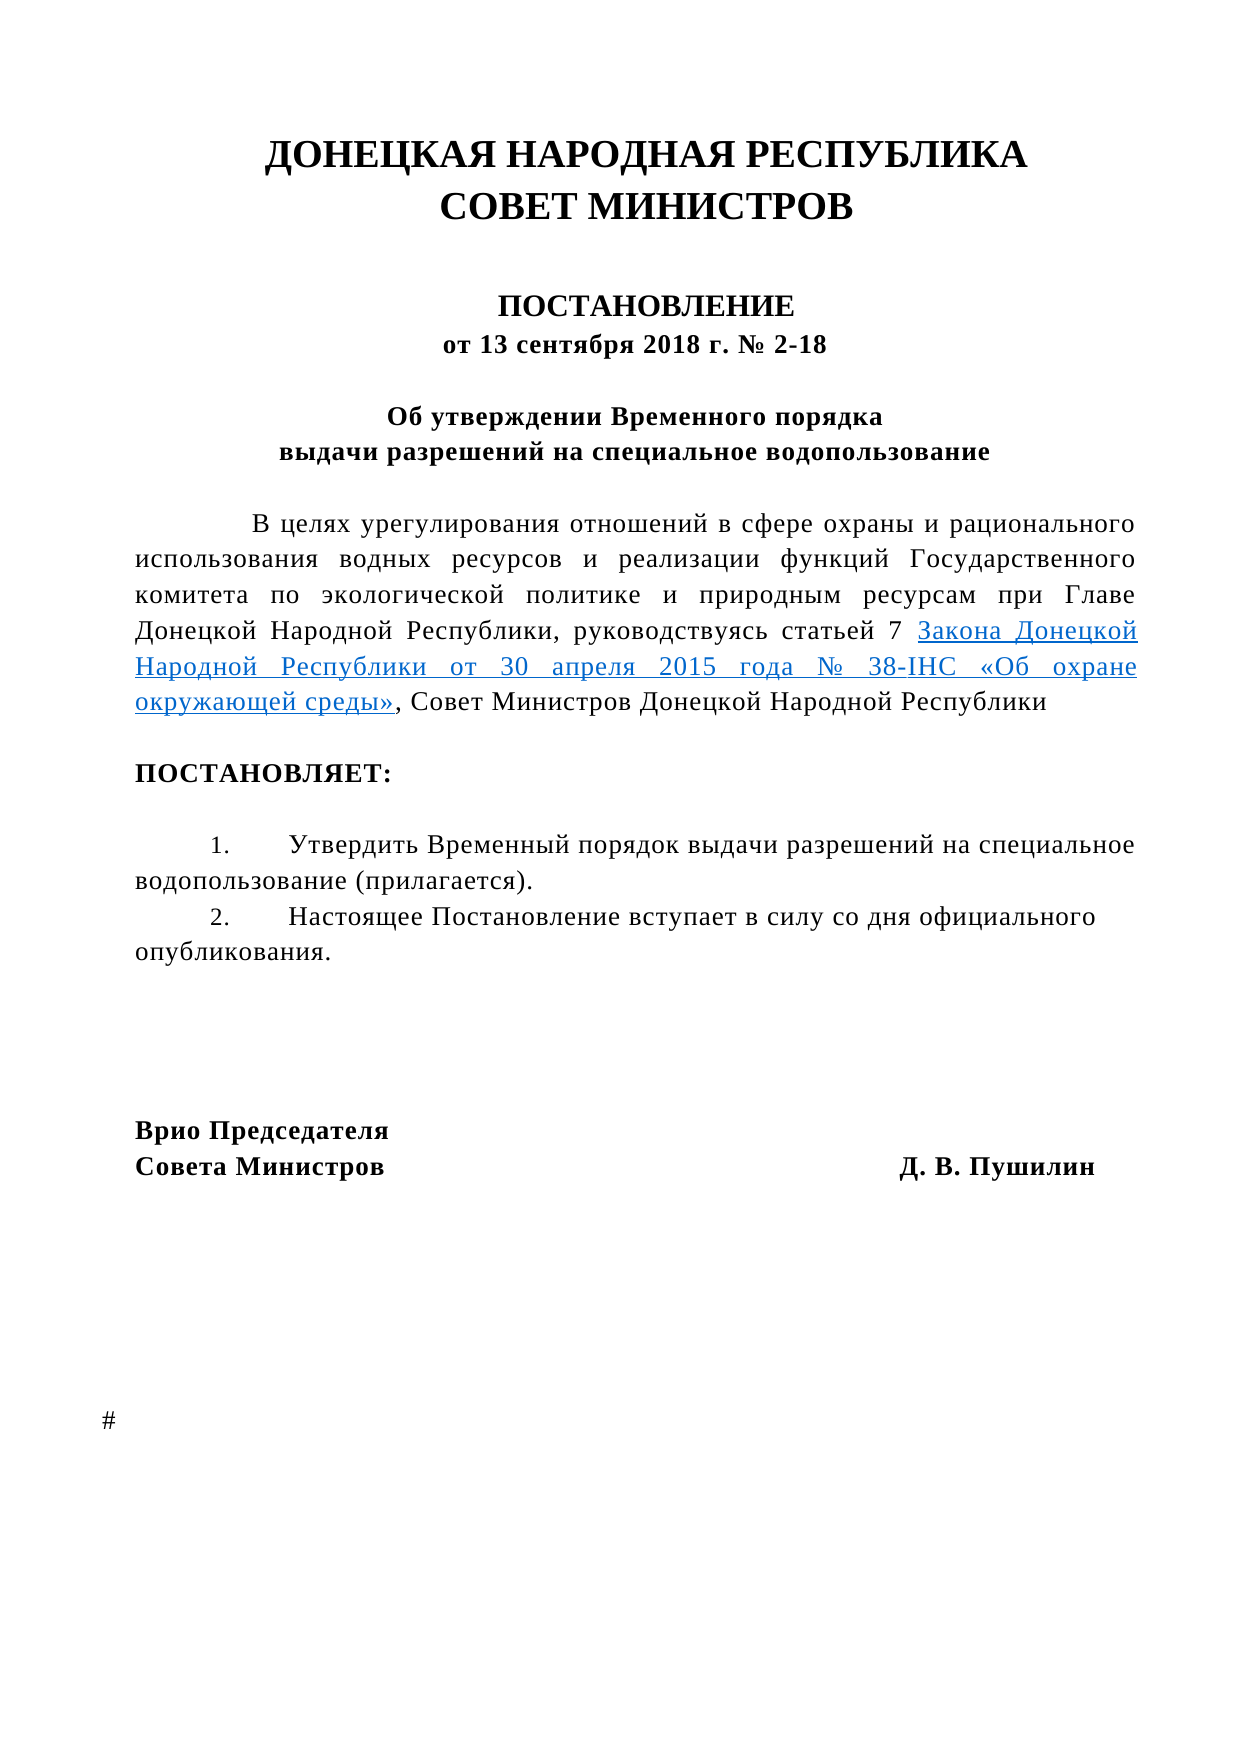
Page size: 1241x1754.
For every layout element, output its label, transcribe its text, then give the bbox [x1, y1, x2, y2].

text ПОСТАНОВЛЕНИЕ [156, 287, 1137, 323]
list Настоящее Постановление вступает в силу со дня официального опубликования. [135, 900, 1137, 967]
text ДОНЕЦКАЯ НАРОДНАЯ РЕСПУБЛИКА [156, 130, 1137, 176]
text ПОСТАНОВЛЯЕТ: [135, 757, 1137, 788]
text Об утверждении Временного порядка [133, 399, 1137, 431]
text # [102, 1404, 115, 1417]
text В целях урегулирования отношений в сфере охраны и рационального использования водных ресурсов и реализации функций Государственного комитета по экологической политике и природным ресурсам при Главе Донецкой Народной Республики, руководствуясь статьей 7 Закона Донецкой Народной Республики от 30 апреля 2015 года № 38-IHC «Об охране окружающей среды», Совет Министров Донецкой Народной Республики [135, 678, 1137, 717]
list Утвердить Временный порядок выдачи разрешений на специальное водопользование (прилагается). [135, 828, 1137, 895]
text Врио Председателя Совета Министров Д. В. Пушилин [135, 1114, 1133, 1181]
text СОВЕТ МИНИСТРОВ [156, 182, 1137, 228]
text от 13 сентября 2018 г. № 2-18 [133, 328, 1137, 359]
text В целях урегулирования отношений в сфере охраны и рационального использования водных ресурсов и реализации функций Государственного комитета по экологической политике и природным ресурсам при Главе Донецкой Народной Республики, руководствуясь статьей 7 Закона Донецкой Народной Республики от 30 апреля 2015 года № 38-IHC «Об охране окружающей среды», Совет Министров Донецкой Народной Республики [135, 507, 1137, 677]
text выдачи разрешений на специальное водопользование [133, 435, 1137, 466]
